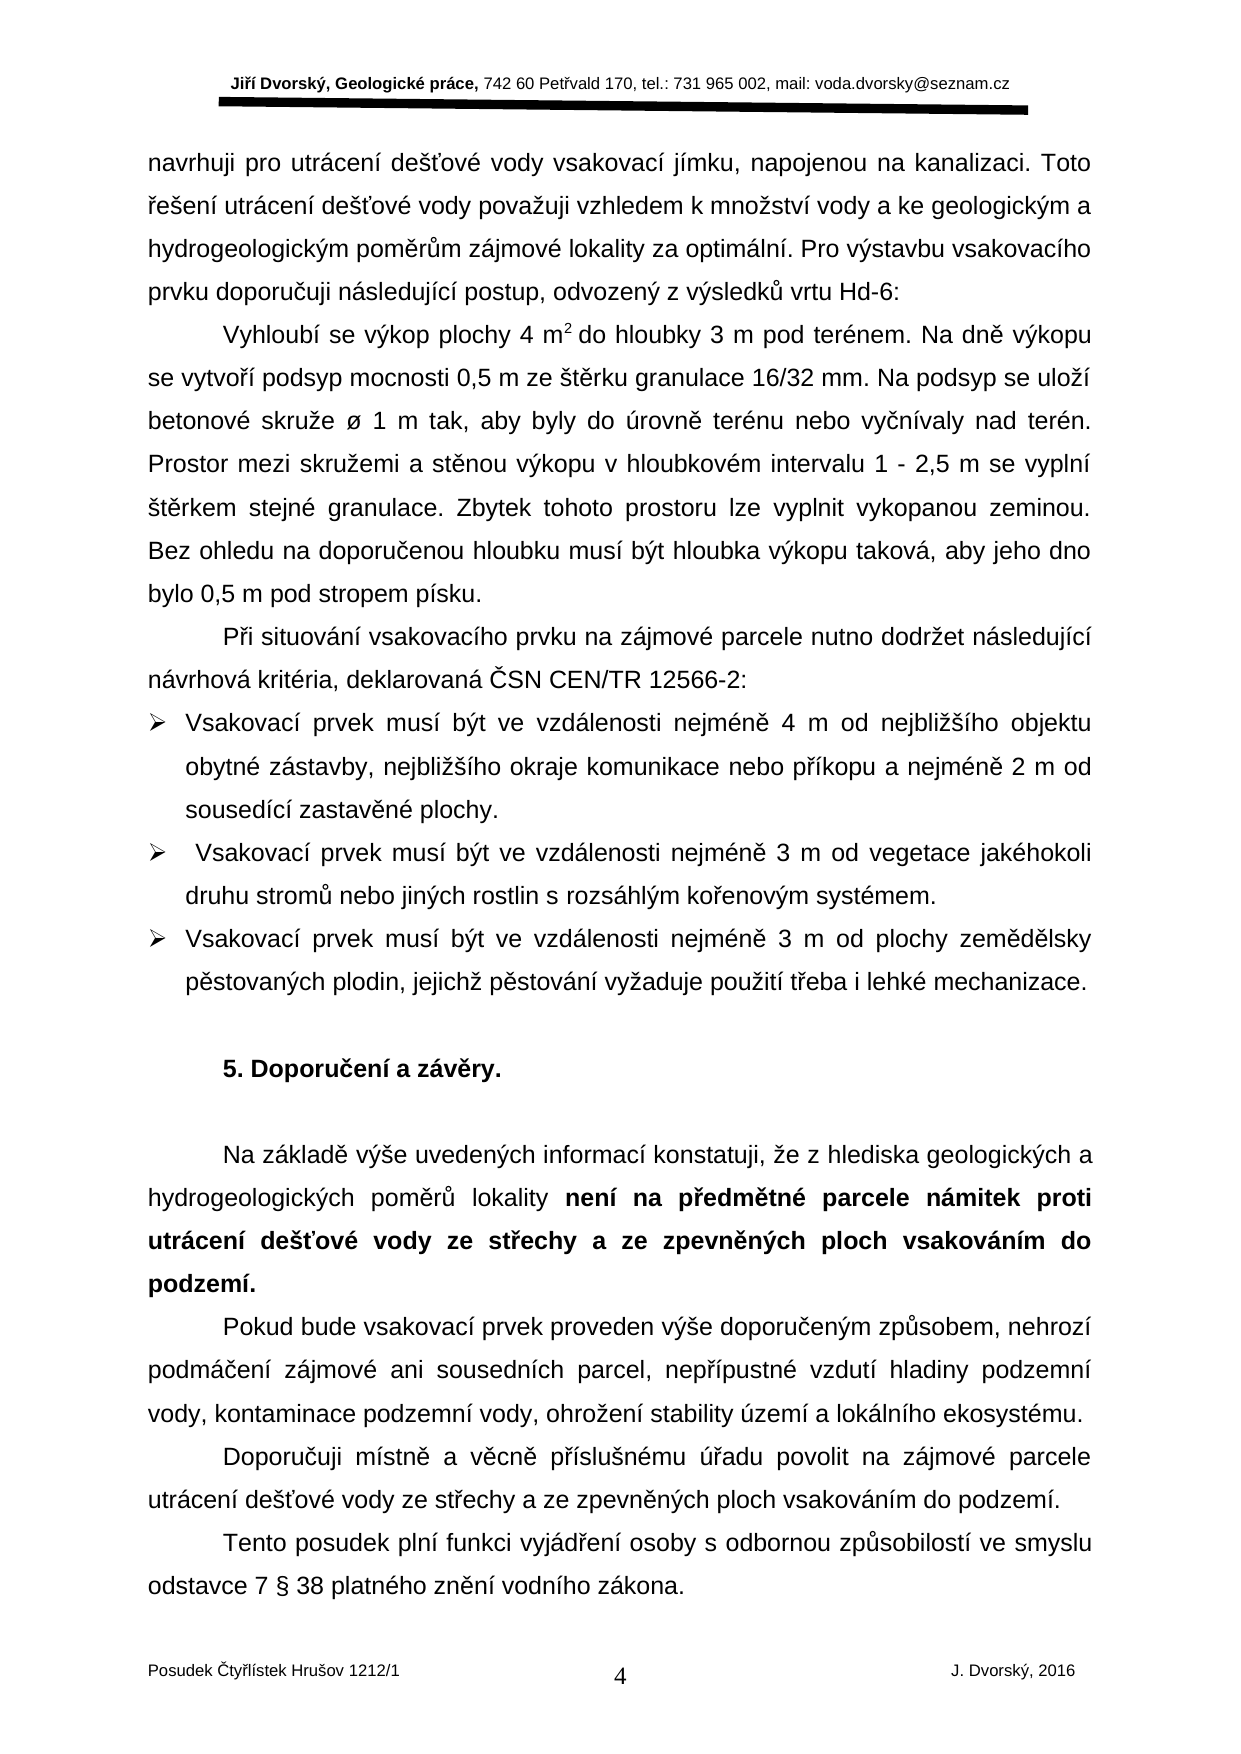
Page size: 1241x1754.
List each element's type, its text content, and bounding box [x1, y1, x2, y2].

list Vsakovací prvek musí být ve vzdálenosti nejméně 3 m od plochy zemědělsky pěstovaných plodin, jejichž pěstování vyžaduje použití třeba i lehké mechanizace. [148, 924, 1093, 996]
list Vsakovací prvek musí být ve vzdálenosti nejméně 4 m od nejbližšího objektu obytné zástavby, nejbližšího okraje komunikace nebo příkopu a nejméně 2 m od sousedící zastavěné plochy. [148, 708, 1093, 823]
text Tento posudek plní funkci vyjádření osoby s odbornou způsobilostí ve smyslu odstavce 7 § 38 platného znění vodního zákona. [148, 1528, 1093, 1600]
text Při situování vsakovacího prvku na zájmové parcele nutno dodržet následující návrhová kritéria, deklarovaná ČSN CEN/TR 12566-2: [148, 622, 1093, 694]
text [148, 148, 1093, 306]
text 5. Doporučení a závěry. [148, 1053, 1093, 1082]
list Vsakovací prvek musí být ve vzdálenosti nejméně 3 m od vegetace jakéhokoli druhu stromů nebo jiných rostlin s rozsáhlým kořenovým systémem. [148, 838, 1093, 910]
text Na základě výše uvedených informací konstatuji, že z hlediska geologických a hydrogeologických poměrů lokality není na předmětné parcele námitek proti utrácení dešťové vody ze střechy a ze zpevněných ploch vsakováním do podzemí. [148, 1140, 1093, 1298]
text Pokud bude vsakovací prvek proveden výše doporučeným způsobem, nehrozí podmáčení zájmové ani sousedních parcel, nepřípustné vzdutí hladiny podzemní vody, kontaminace podzemní vody, ohrožení stability území a lokálního ekosystému. [148, 1312, 1093, 1427]
text Vyhloubí se výkop plochy 4 m2 do hloubky 3 m pod terénem. Na dně výkopu se vytvoří podsyp mocnosti 0,5 m ze štěrku granulace 16/32 mm. Na podsyp se uloží betonové skruže ø 1 m tak, aby byly do úrovně terénu nebo vyčnívaly nad terén. Prostor mezi skružemi a stěnou výkopu v hloubkovém intervalu 1 - 2,5 m se vyplní štěrkem stejné granulace. Zbytek tohoto prostoru lze vyplnit vykopanou zeminou. Bez ohledu na doporučenou hloubku musí být hloubka výkopu taková, aby jeho dno bylo 0,5 m pod stropem písku. [148, 320, 1093, 608]
text Doporučuji místně a věcně příslušnému úřadu povolit na zájmové parcele utrácení dešťové vody ze střechy a ze zpevněných ploch vsakováním do podzemí. [148, 1442, 1093, 1513]
